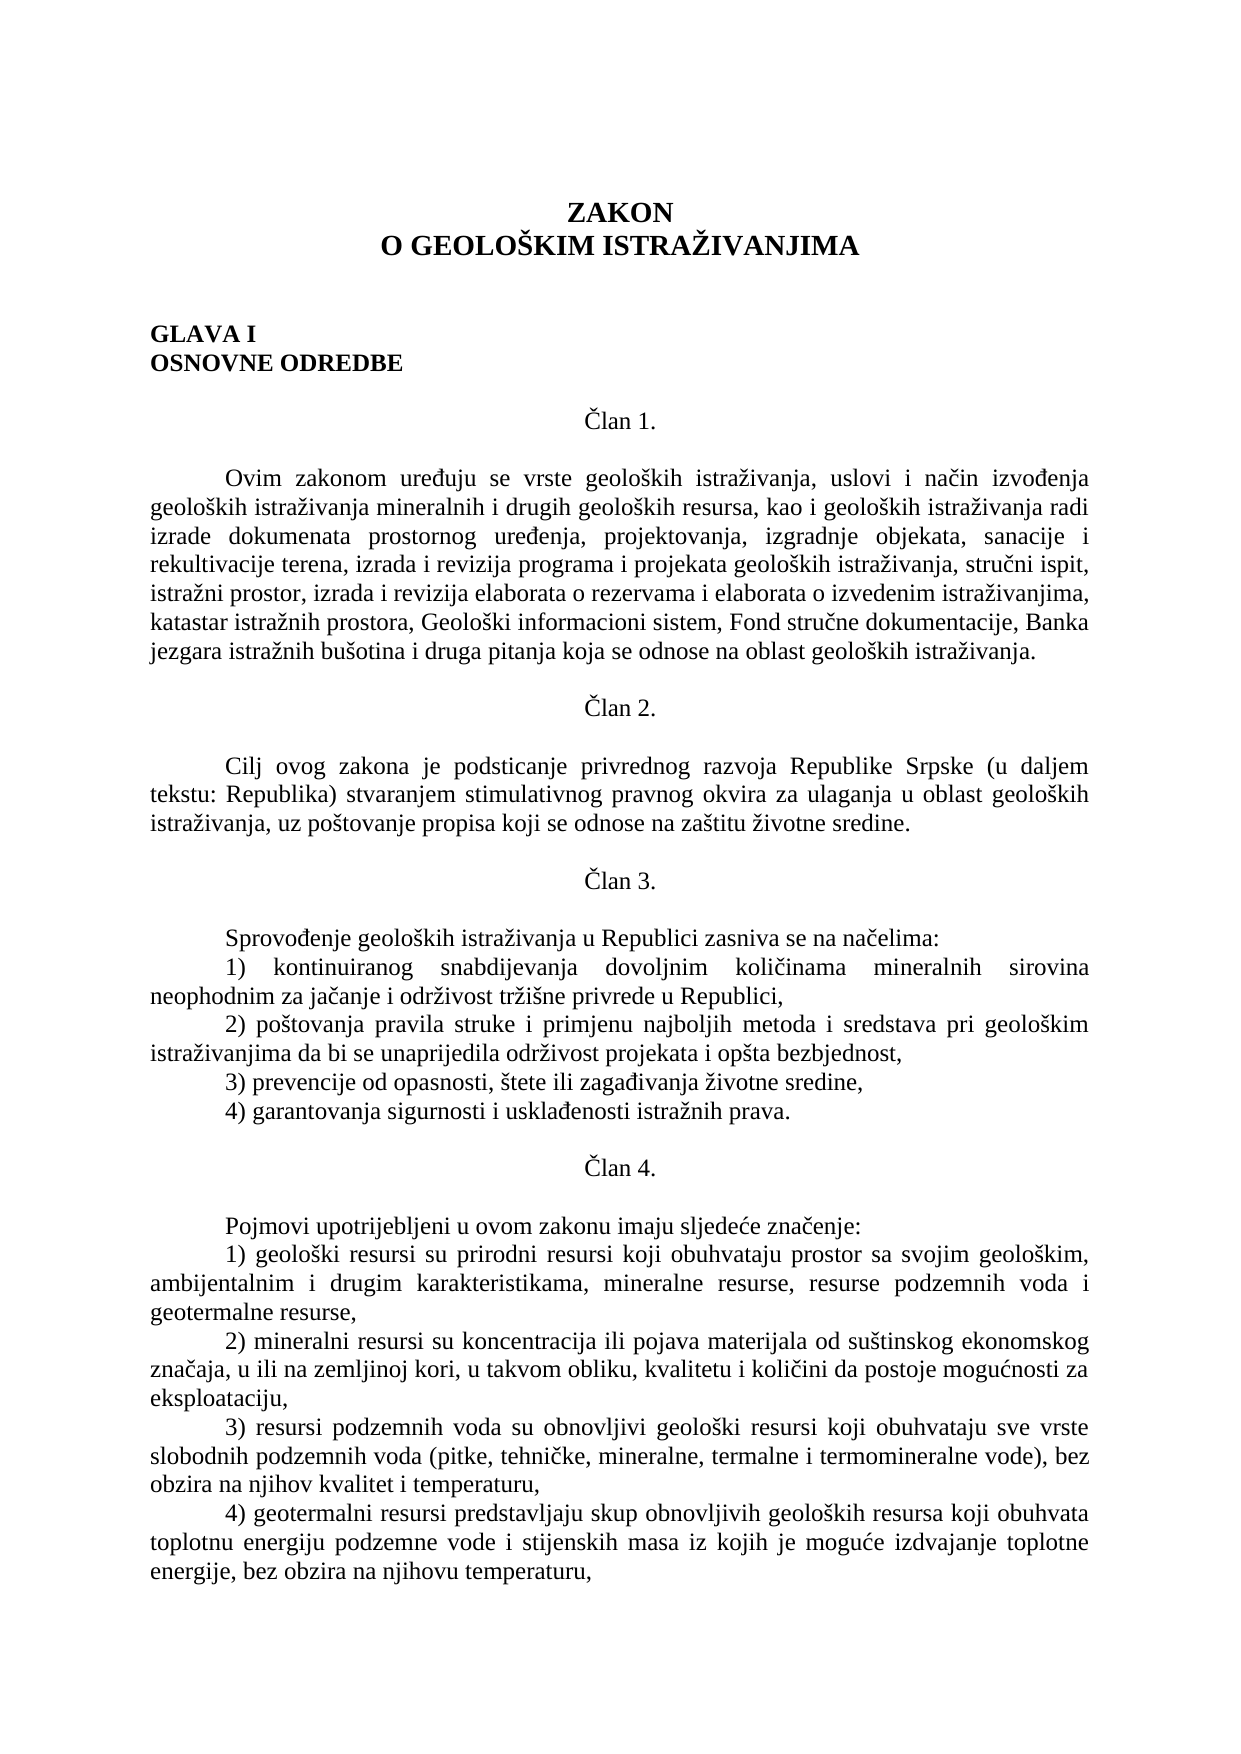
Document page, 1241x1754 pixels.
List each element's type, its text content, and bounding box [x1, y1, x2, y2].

text Član 3. [150, 866, 1090, 894]
text Pojmovi upotrijebljeni u ovom zakonu imaju sljedeće značenje: [150, 1211, 1090, 1239]
text 2) mineralni resursi su koncentracija ili pojava materijala od suštinskog ekonomskog značaja, u ili na zemljinoj kori, u takvom obliku, kvalitetu i količini da postoje mogućnosti za eksploataciju, [150, 1326, 1090, 1412]
text Član 1. [150, 406, 1090, 434]
text OSNOVNE ODREDBE [150, 348, 1090, 377]
text 4) garantovanja sigurnosti i usklađenosti istražnih prava. [150, 1096, 1090, 1124]
text Član 2. [150, 693, 1090, 722]
text 4) geotermalni resursi predstavljaju skup obnovljivih geoloških resursa koji obuhvata toplotnu energiju podzemne vode i stijenskih masa iz kojih je moguće izdvajanje toplotne energije, bez obzira na njihovu temperaturu, [150, 1498, 1090, 1584]
text 1) kontinuiranog snabdijevanja dovoljnim količinama mineralnih sirovina neophodnim za jačanje i održivost tržišne privrede u Republici, [150, 952, 1090, 1009]
text Cilj ovog zakona je podsticanje privrednog razvoja Republike Srpske (u daljem tekstu: Republika) stvaranjem stimulativnog pravnog okvira za ulaganja u oblast geoloških istraživanja, uz poštovanje propisa koji se odnose na zaštitu životne sredine. [150, 751, 1090, 837]
text GLAVA I [150, 319, 1090, 348]
text 2) poštovanja pravila struke i primjenu najboljih metoda i sredstava pri geološkim istraživanjima da bi se unaprijedila održivost projekata i opšta bezbjednost, [150, 1009, 1090, 1067]
text Sprovođenje geoloških istraživanja u Republici zasniva se na načelima: [150, 923, 1090, 952]
text 1) geološki resursi su prirodni resursi koji obuhvataju prostor sa svojim geološkim, ambijentalnim i drugim karakteristikama, mineralne resurse, resurse podzemnih voda i geotermalne resurse, [150, 1239, 1090, 1326]
text O GEOLOŠKIM ISTRAŽIVANJIMA [150, 228, 1090, 262]
text 3) resursi podzemnih voda su obnovljivi geološki resursi koji obuhvataju sve vrste slobodnih podzemnih voda (pitke, tehničke, mineralne, termalne i termomineralne vode), bez obzira na njihov kvalitet i temperaturu, [150, 1412, 1090, 1498]
text ZAKON [150, 195, 1090, 228]
text Ovim zakonom uređuju se vrste geoloških istraživanja, uslovi i način izvođenja geoloških istraživanja mineralnih i drugih geoloških resursa, kao i geoloških istraživanja radi izrade dokumenata prostornog uređenja, projektovanja, izgradnje objekata, sanacije i rekultivacije terena, izrada i revizija programa i projekata geoloških istraživanja, stručni ispit, istražni prostor, izrada i revizija elaborata o rezervama i elaborata o izvedenim istraživanjima, katastar istražnih prostora, Geološki informacioni sistem, Fond stručne dokumentacije, Banka jezgara istražnih bušotina i druga pitanja koja se odnose na oblast geoloških istraživanja. [150, 463, 1090, 664]
text Član 4. [150, 1153, 1090, 1182]
text 3) prevencije od opasnosti, štete ili zagađivanja životne sredine, [150, 1067, 1090, 1096]
